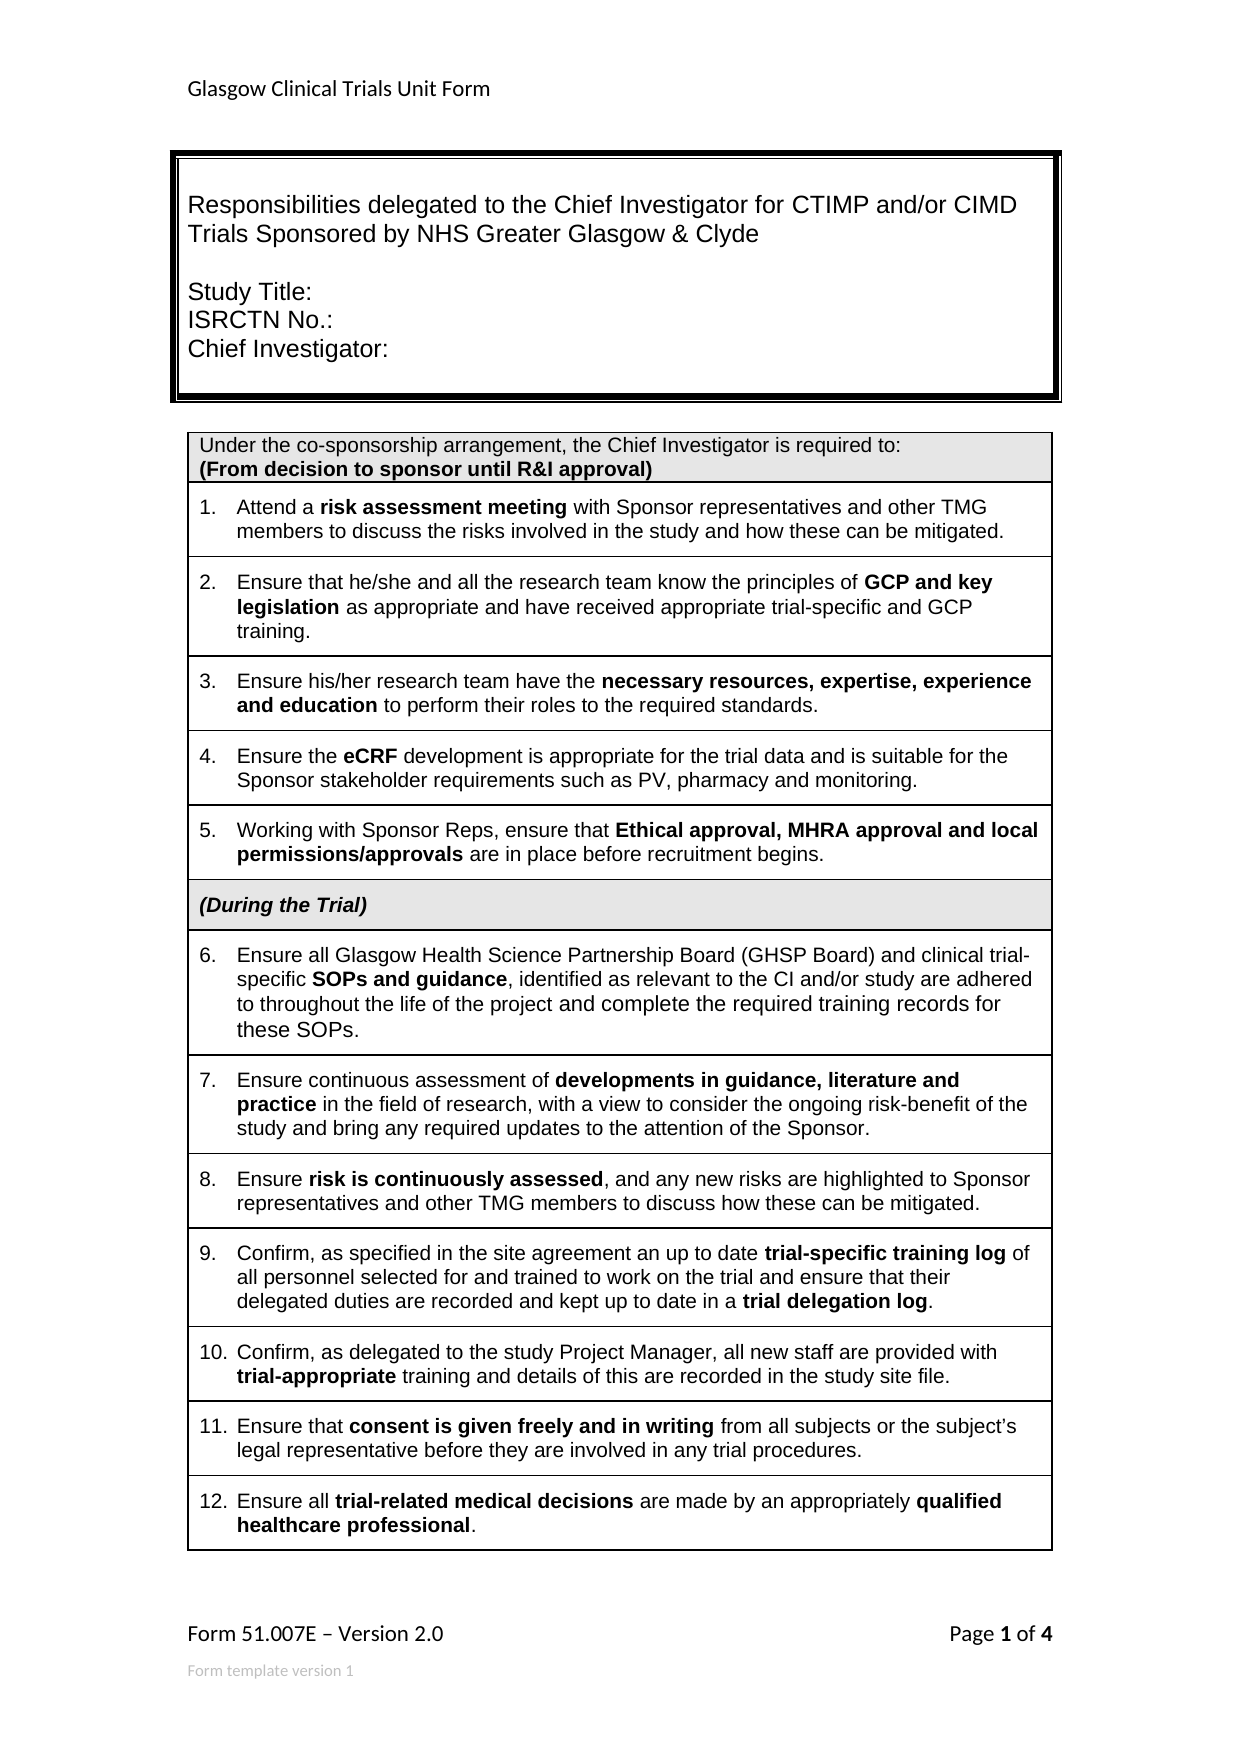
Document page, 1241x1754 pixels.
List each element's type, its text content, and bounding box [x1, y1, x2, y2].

table_cell Ensure that consent is given freely and in writing from all subjects or the subject’s legal representative before they are involved in any trial procedures. [189, 1402, 1051, 1474]
table_cell Ensure risk is continuously assessed, and any new risks are highlighted to Sponsor representatives and other TMG members to discuss how these can be mitigated. [189, 1154, 1051, 1227]
table_cell Ensure his/her research team have the necessary resources, expertise, experience and education to perform their roles to the required standards. [189, 657, 1051, 730]
table_cell Working with Sponsor Reps, ensure that Ethical approval, MHRA approval and local permissions/approvals are in place before recruitment begins. [189, 806, 1051, 879]
table_cell Ensure all Glasgow Health Science Partnership Board (GHSP Board) and clinical trial-specific SOPs and guidance, identified as relevant to the CI and/or study are adhered to throughout the life of the project and complete the required training records for these SOPs. [189, 931, 1051, 1054]
text Responsibilities delegated to the Chief Investigator for CTIMP and/or CIMD Trials Sponsored by NHS Greater Glasgow & Clyde [187, 190, 1053, 248]
text ISRCTN No.: [187, 305, 1053, 334]
text Chief Investigator: [187, 334, 1053, 363]
table_cell Ensure the eCRF development is appropriate for the trial data and is suitable for the Sponsor stakeholder requirements such as PV, pharmacy and monitoring. [189, 731, 1051, 804]
table_header Under the co-sponsorship arrangement, the Chief Investigator is required to: (From decision to sponsor until R&I approval) [189, 433, 1051, 481]
table_cell Confirm, as delegated to the study Project Manager, all new staff are provided with trial-appropriate training and details of this are recorded in the study site file. [189, 1327, 1051, 1400]
table_cell Ensure all trial-related medical decisions are made by an appropriately qualified healthcare professional. [189, 1476, 1051, 1549]
table_cell Attend a risk assessment meeting with Sponsor representatives and other TMG members to discuss the risks involved in the study and how these can be mitigated. [189, 483, 1051, 556]
table_cell (During the Trial) [189, 880, 1051, 929]
table_cell Ensure continuous assessment of developments in guidance, literature and practice in the field of research, with a view to consider the ongoing risk-benefit of the study and bring any required updates to the attention of the Sponsor. [189, 1056, 1051, 1153]
table_cell Confirm, as specified in the site agreement an up to date trial-specific training log of all personnel selected for and trained to work on the trial and ensure that their delegated duties are recorded and kept up to date in a trial delegation log. [189, 1229, 1051, 1326]
text Study Title: [187, 276, 1053, 305]
table_cell Ensure that he/she and all the research team know the principles of GCP and key legislation as appropriate and have received appropriate trial-specific and GCP training. [189, 557, 1051, 655]
